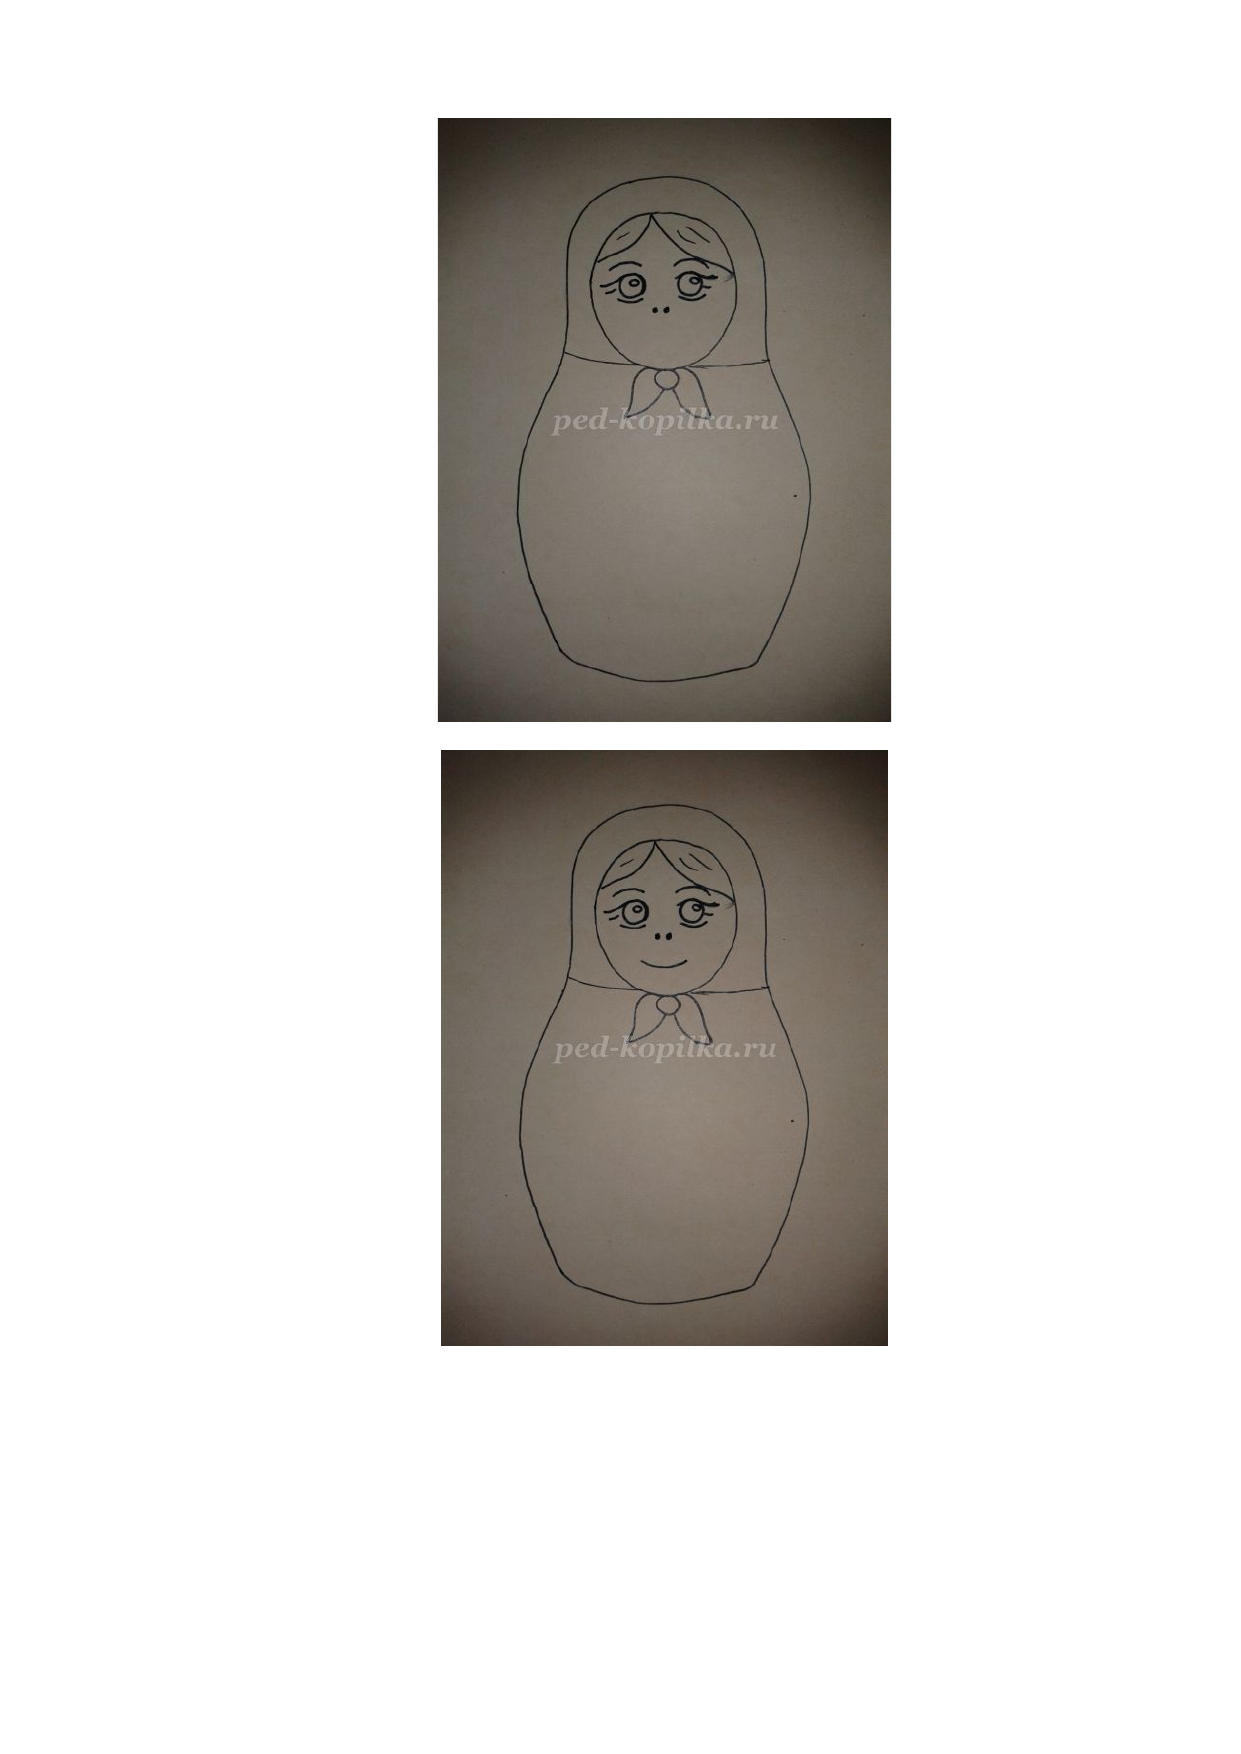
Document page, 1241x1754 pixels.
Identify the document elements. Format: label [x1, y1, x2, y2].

picture [437, 118, 892, 722]
picture [441, 750, 888, 1346]
